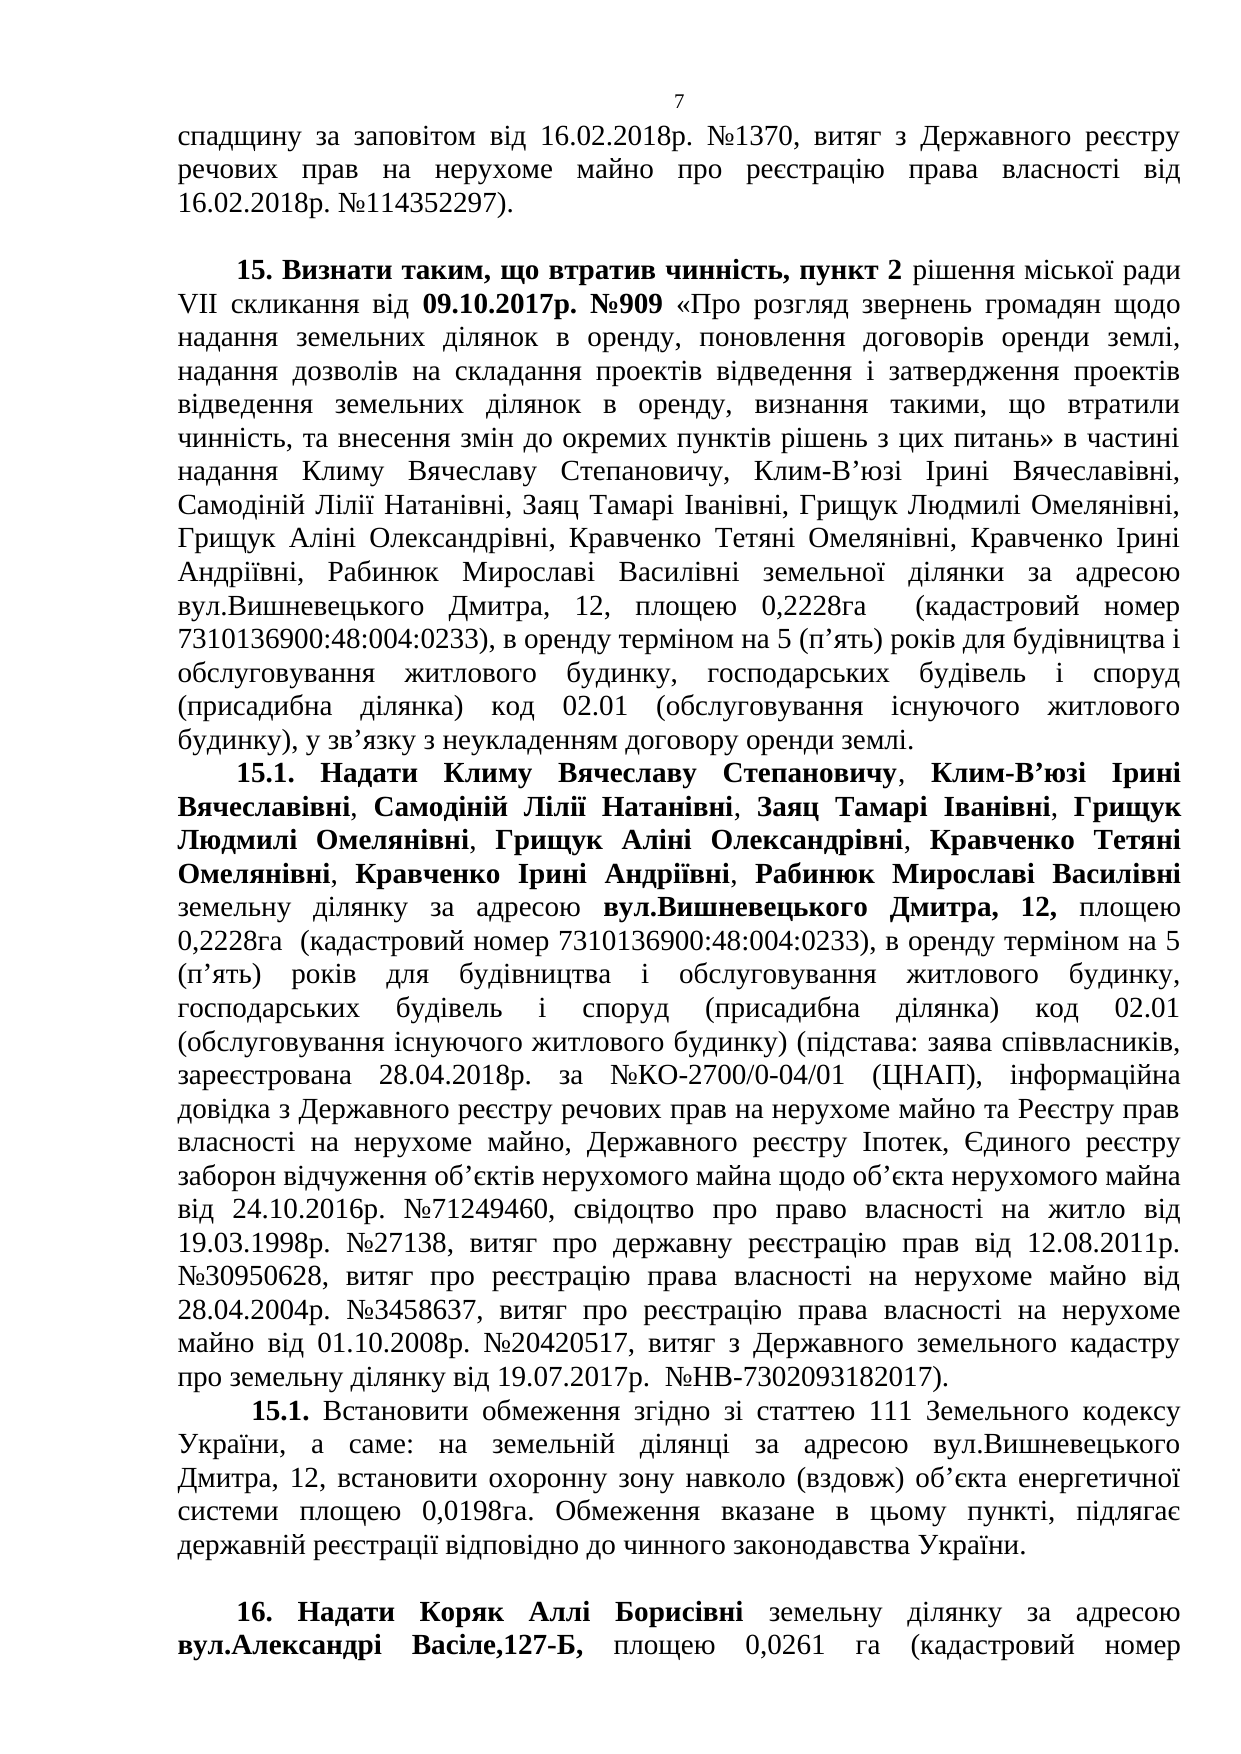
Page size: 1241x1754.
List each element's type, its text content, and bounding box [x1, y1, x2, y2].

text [177, 118, 1181, 219]
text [177, 1594, 1181, 1661]
text 15. Визнати таким, що втратив чинність, пункт 2 рішення міської ради VII скликання від 09.10.2017р. №909 «Про розгляд звернень громадян щодо надання земельних ділянок в оренду, поновлення договорів оренди землі, надання дозволів на складання проектів відведення і затвердження проектів відведення земельних ділянок в оренду, визнання такими, що втратили чинність, та внесення змін до окремих пунктів рішень з цих питань» в частині надання Климу Вячеславу Степановичу, Клим-В’юзі Ірині Вячеславівні, Самодіній Лілії Натанівні, Заяц Тамарі Іванівні, Грищук Людмилі Омелянівні, Грищук Аліні Олександрівні, Кравченко Тетяні Омелянівні, Кравченко Ірині Андріївні, Рабинюк Мирославі Василівні земельної ділянки за адресою вул.Вишневецького Дмитра, 12, площею 0,2228га (кадастровий номер 7310136900:48:004:0233), в оренду терміном на 5 (п’ять) років для будівництва і обслуговування житлового будинку, господарських будівель і споруд (присадибна ділянка) код 02.01 (обслуговування існуючого житлового будинку), у зв’язку з неукладенням договору оренди землі. [177, 252, 1181, 755]
text 15.1. Надати Климу Вячеславу Степановичу, Клим-В’юзі Ірині Вячеславівні, Самодіній Лілії Натанівні, Заяц Тамарі Іванівні, Грищук Людмилі Омелянівні, Грищук Аліні Олександрівні, Кравченко Тетяні Омелянівні, Кравченко Ірині Андріївні, Рабинюк Мирославі Василівні земельну ділянку за адресою вул.Вишневецького Дмитра, 12, площею 0,2228га (кадастровий номер 7310136900:48:004:0233), в оренду терміном на 5 (п’ять) років для будівництва і обслуговування житлового будинку, господарських будівель і споруд (присадибна ділянка) код 02.01 (обслуговування існуючого житлового будинку) (підстава: заява співвласників, зареєстрована 28.04.2018р. за №КО-2700/0-04/01 (ЦНАП), інформаційна довідка з Державного реєстру речових прав на нерухоме майно та Реєстру прав власності на нерухоме майно, Державного реєстру Іпотек, Єдиного реєстру заборон відчуження об’єктів нерухомого майна щодо об’єкта нерухомого майна від 24.10.2016р. №71249460, свідоцтво про право власності на житло від 19.03.1998р. №27138, витяг про державну реєстрацію прав від 12.08.2011р. №30950628, витяг про реєстрацію права власності на нерухоме майно від 28.04.2004р. №3458637, витяг про реєстрацію права власності на нерухоме майно від 01.10.2008р. №20420517, витяг з Державного земельного кадастру про земельну ділянку від 19.07.2017р. №НВ-7302093182017). [177, 755, 1181, 1393]
text 15.1. Встановити обмеження згідно зі статтею 111 Земельного кодексу України, а саме: на земельній ділянці за адресою вул.Вишневецького Дмитра, 12, встановити охоронну зону навколо (вздовж) об’єкта енергетичної системи площею 0,0198га. Обмеження вказане в цьому пункті, підлягає державній реєстрації відповідно до чинного законодавства України. [177, 1393, 1181, 1560]
